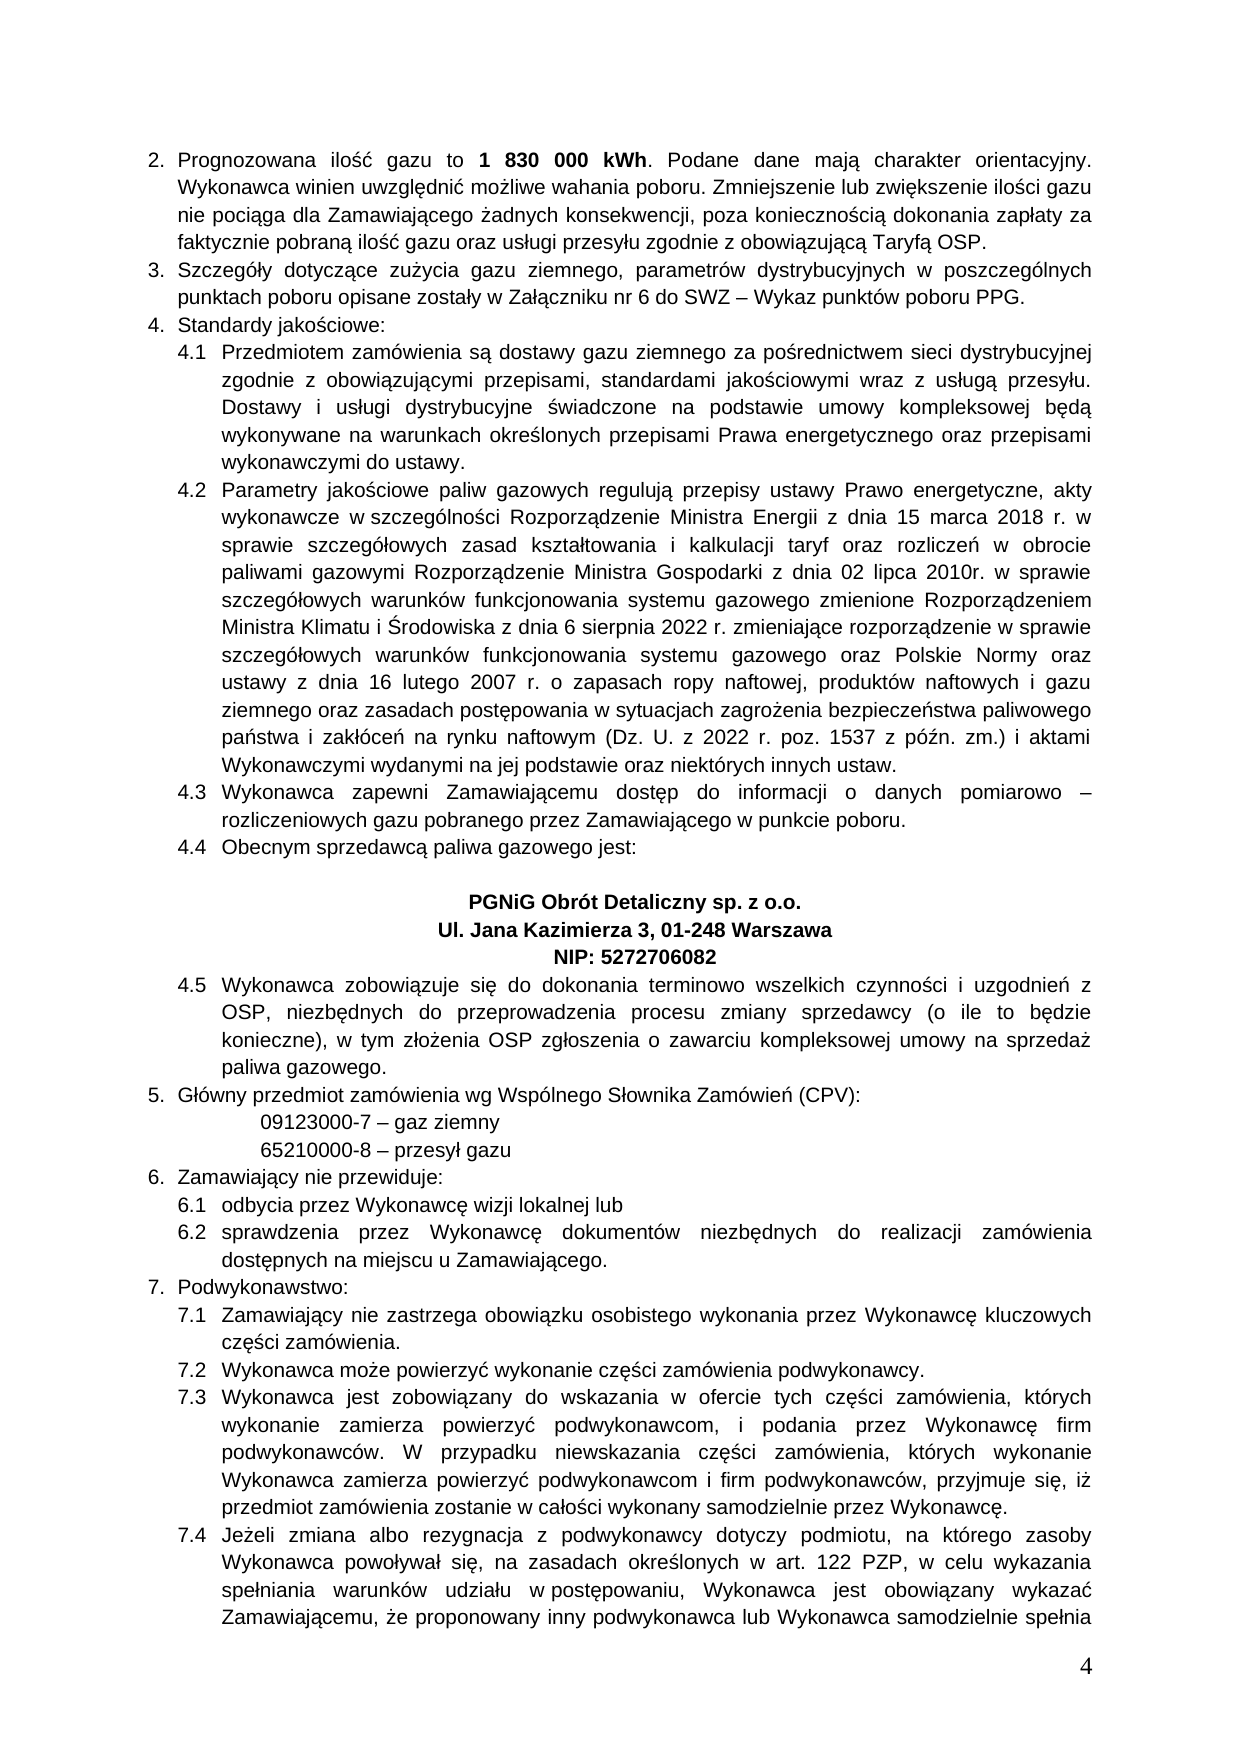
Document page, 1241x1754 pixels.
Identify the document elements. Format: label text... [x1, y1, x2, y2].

list Obecnym sprzedawcą paliwa gazowego jest: [177, 835, 1093, 859]
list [177, 1523, 1093, 1629]
list sprawdzenia przez Wykonawcę dokumentów niezbędnych do realizacji zamówienia dostępnych na miejscu u Zamawiającego. [177, 1220, 1093, 1272]
list Przedmiotem zamówienia są dostawy gazu ziemnego za pośrednictwem sieci dystrybucyjnej zgodnie z obowiązującymi przepisami, standardami jakościowymi wraz z usługą przesyłu. Dostawy i usługi dystrybucyjne świadczone na podstawie umowy kompleksowej będą wykonywane na warunkach określonych przepisami Prawa energetycznego oraz przepisami wykonawczymi do ustawy. [177, 340, 1093, 474]
list Wykonawca zobowiązuje się do dokonania terminowo wszelkich czynności i uzgodnień z OSP, niezbędnych do przeprowadzenia procesu zmiany sprzedawcy (o ile to będzie konieczne), w tym złożenia OSP zgłoszenia o zawarciu kompleksowej umowy na sprzedaż paliwa gazowego. [177, 973, 1093, 1079]
list odbycia przez Wykonawcę wizji lokalnej lub [177, 1193, 1093, 1217]
text NIP: 5272706082 [177, 945, 1093, 969]
list Główny przedmiot zamówienia wg Wspólnego Słownika Zamówień (CPV): [148, 1083, 1093, 1107]
text 65210000-8 – przesył gazu [260, 1138, 1093, 1162]
list Zamawiający nie zastrzega obowiązku osobistego wykonania przez Wykonawcę kluczowych części zamówienia. [177, 1303, 1093, 1354]
list Wykonawca zapewni Zamawiającemu dostęp do informacji o danych pomiarowo – rozliczeniowych gazu pobranego przez Zamawiającego w punkcie poboru. [177, 780, 1093, 832]
list Standardy jakościowe: [148, 313, 1093, 337]
text PGNiG Obrót Detaliczny sp. z o.o. [177, 890, 1093, 914]
list Wykonawca może powierzyć wykonanie części zamówienia podwykonawcy. [177, 1358, 1093, 1382]
list Podwykonawstwo: [148, 1275, 1093, 1299]
list Szczegóły dotyczące zużycia gazu ziemnego, parametrów dystrybucyjnych w poszczególnych punktach poboru opisane zostały w Załączniku nr 6 do SWZ – Wykaz punktów poboru PPG. [148, 258, 1093, 309]
list Parametry jakościowe paliw gazowych regulują przepisy ustawy Prawo energetyczne, akty wykonawcze w szczególności Rozporządzenie Ministra Energii z dnia 15 marca 2018 r. w sprawie szczegółowych zasad kształtowania i kalkulacji taryf oraz rozliczeń w obrocie paliwami gazowymi Rozporządzenie Ministra Gospodarki z dnia 02 lipca 2010r. w sprawie szczegółowych warunków funkcjonowania systemu gazowego zmienione Rozporządzeniem Ministra Klimatu i Środowiska z dnia 6 sierpnia 2022 r. zmieniające rozporządzenie w sprawie szczegółowych warunków funkcjonowania systemu gazowego oraz Polskie Normy oraz ustawy z dnia 16 lutego 2007 r. o zapasach ropy naftowej, produktów naftowych i gazu ziemnego oraz zasadach postępowania w sytuacjach zagrożenia bezpieczeństwa paliwowego państwa i zakłóceń na rynku naftowym (Dz. U. z 2022 r. poz. 1537 z późn. zm.) i aktami Wykonawczymi wydanymi na jej podstawie oraz niektórych innych ustaw. [177, 478, 1093, 777]
list Zamawiający nie przewiduje: [148, 1165, 1093, 1189]
list Prognozowana ilość gazu to 1 830 000 kWh. Podane dane mają charakter orientacyjny. Wykonawca winien uwzględnić możliwe wahania poboru. Zmniejszenie lub zwiększenie ilości gazu nie pociąga dla Zamawiającego żadnych konsekwencji, poza koniecznością dokonania zapłaty za faktycznie pobraną ilość gazu oraz usługi przesyłu zgodnie z obowiązującą Taryfą OSP. [148, 148, 1093, 254]
text Ul. Jana Kazimierza 3, 01-248 Warszawa [177, 918, 1093, 942]
list Wykonawca jest zobowiązany do wskazania w ofercie tych części zamówienia, których wykonanie zamierza powierzyć podwykonawcom, i podania przez Wykonawcę firm podwykonawców. W przypadku niewskazania części zamówienia, których wykonanie Wykonawca zamierza powierzyć podwykonawcom i firm podwykonawców, przyjmuje się, iż przedmiot zamówienia zostanie w całości wykonany samodzielnie przez Wykonawcę. [177, 1385, 1093, 1519]
text 09123000-7 – gaz ziemny [260, 1110, 1093, 1134]
